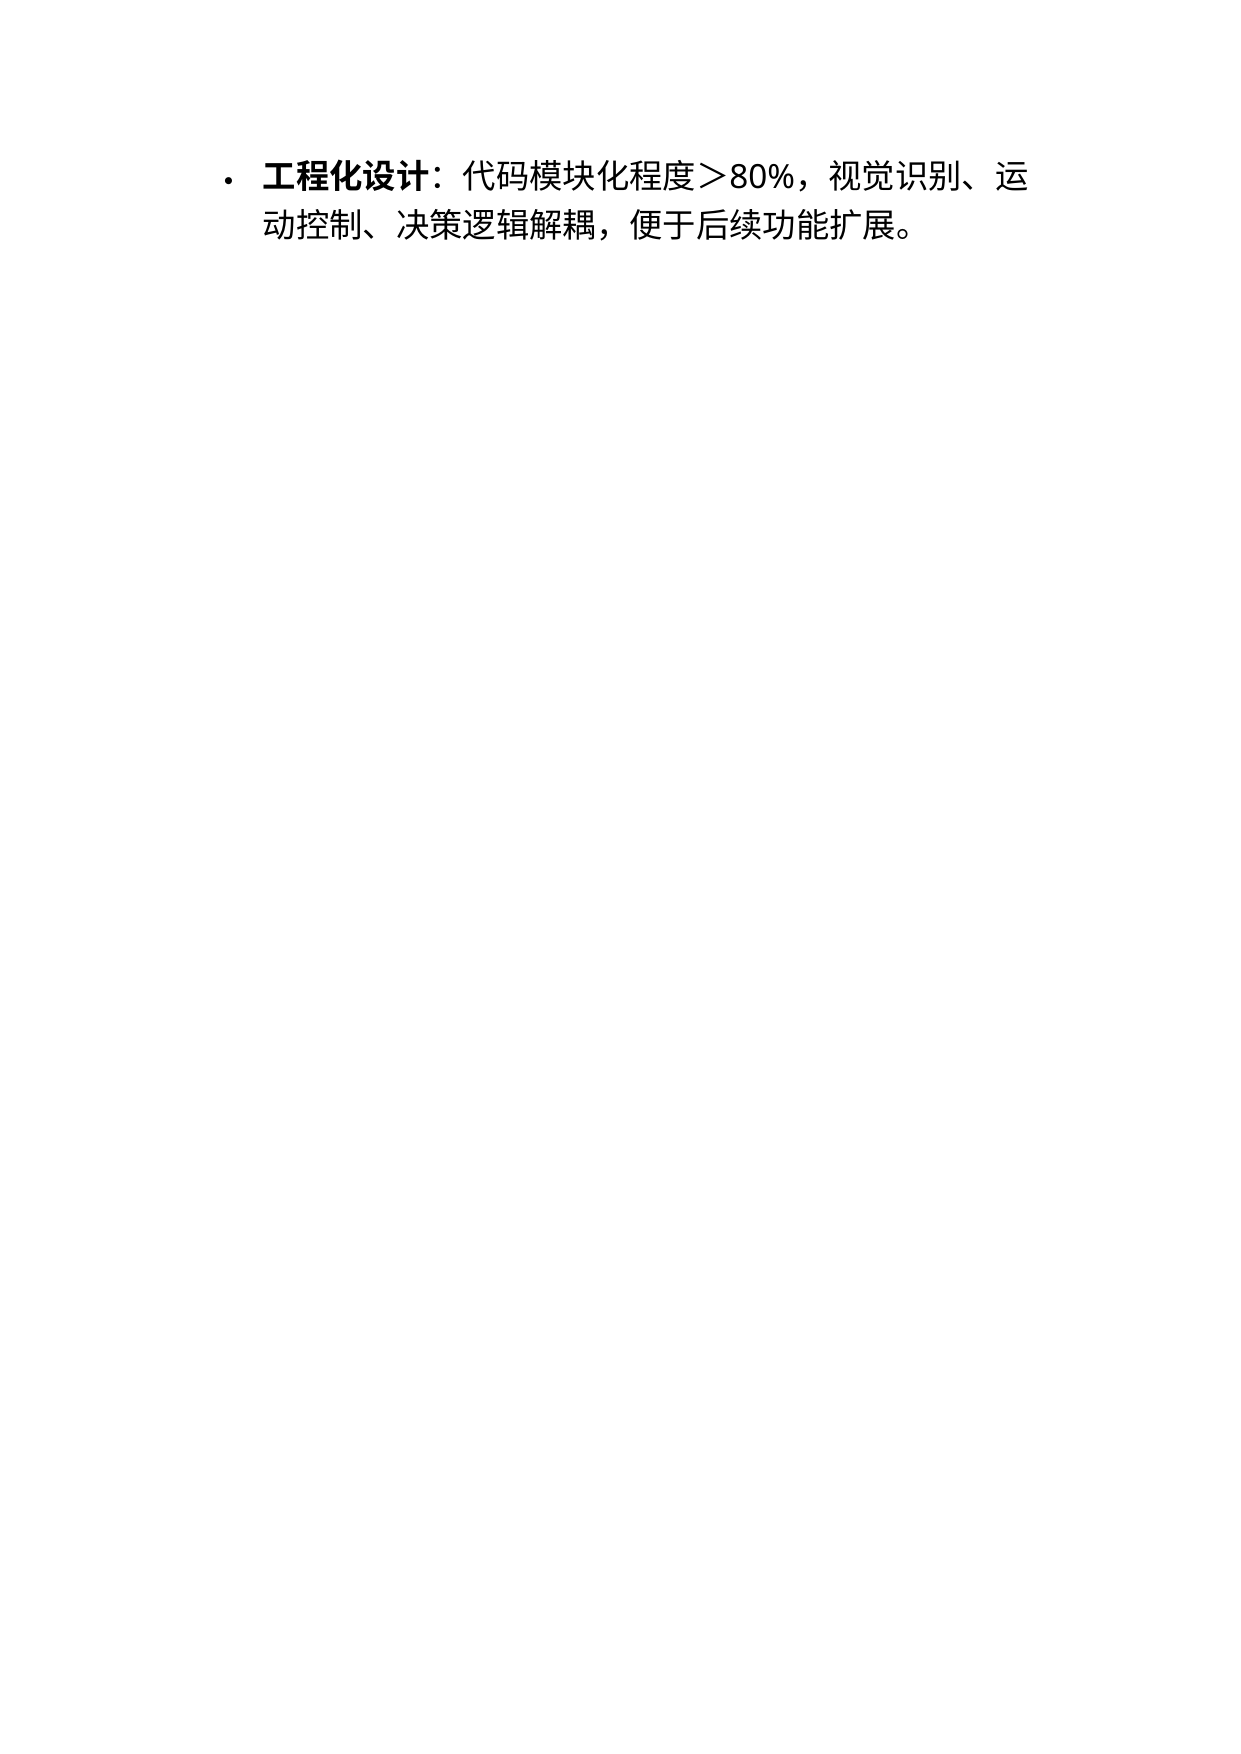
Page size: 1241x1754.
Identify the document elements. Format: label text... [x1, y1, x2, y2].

list 工程化设计：代码模块化程度＞80%，视觉识别、运动控制、决策逻辑解耦，便于后续功能扩展。 [225, 150, 1053, 247]
